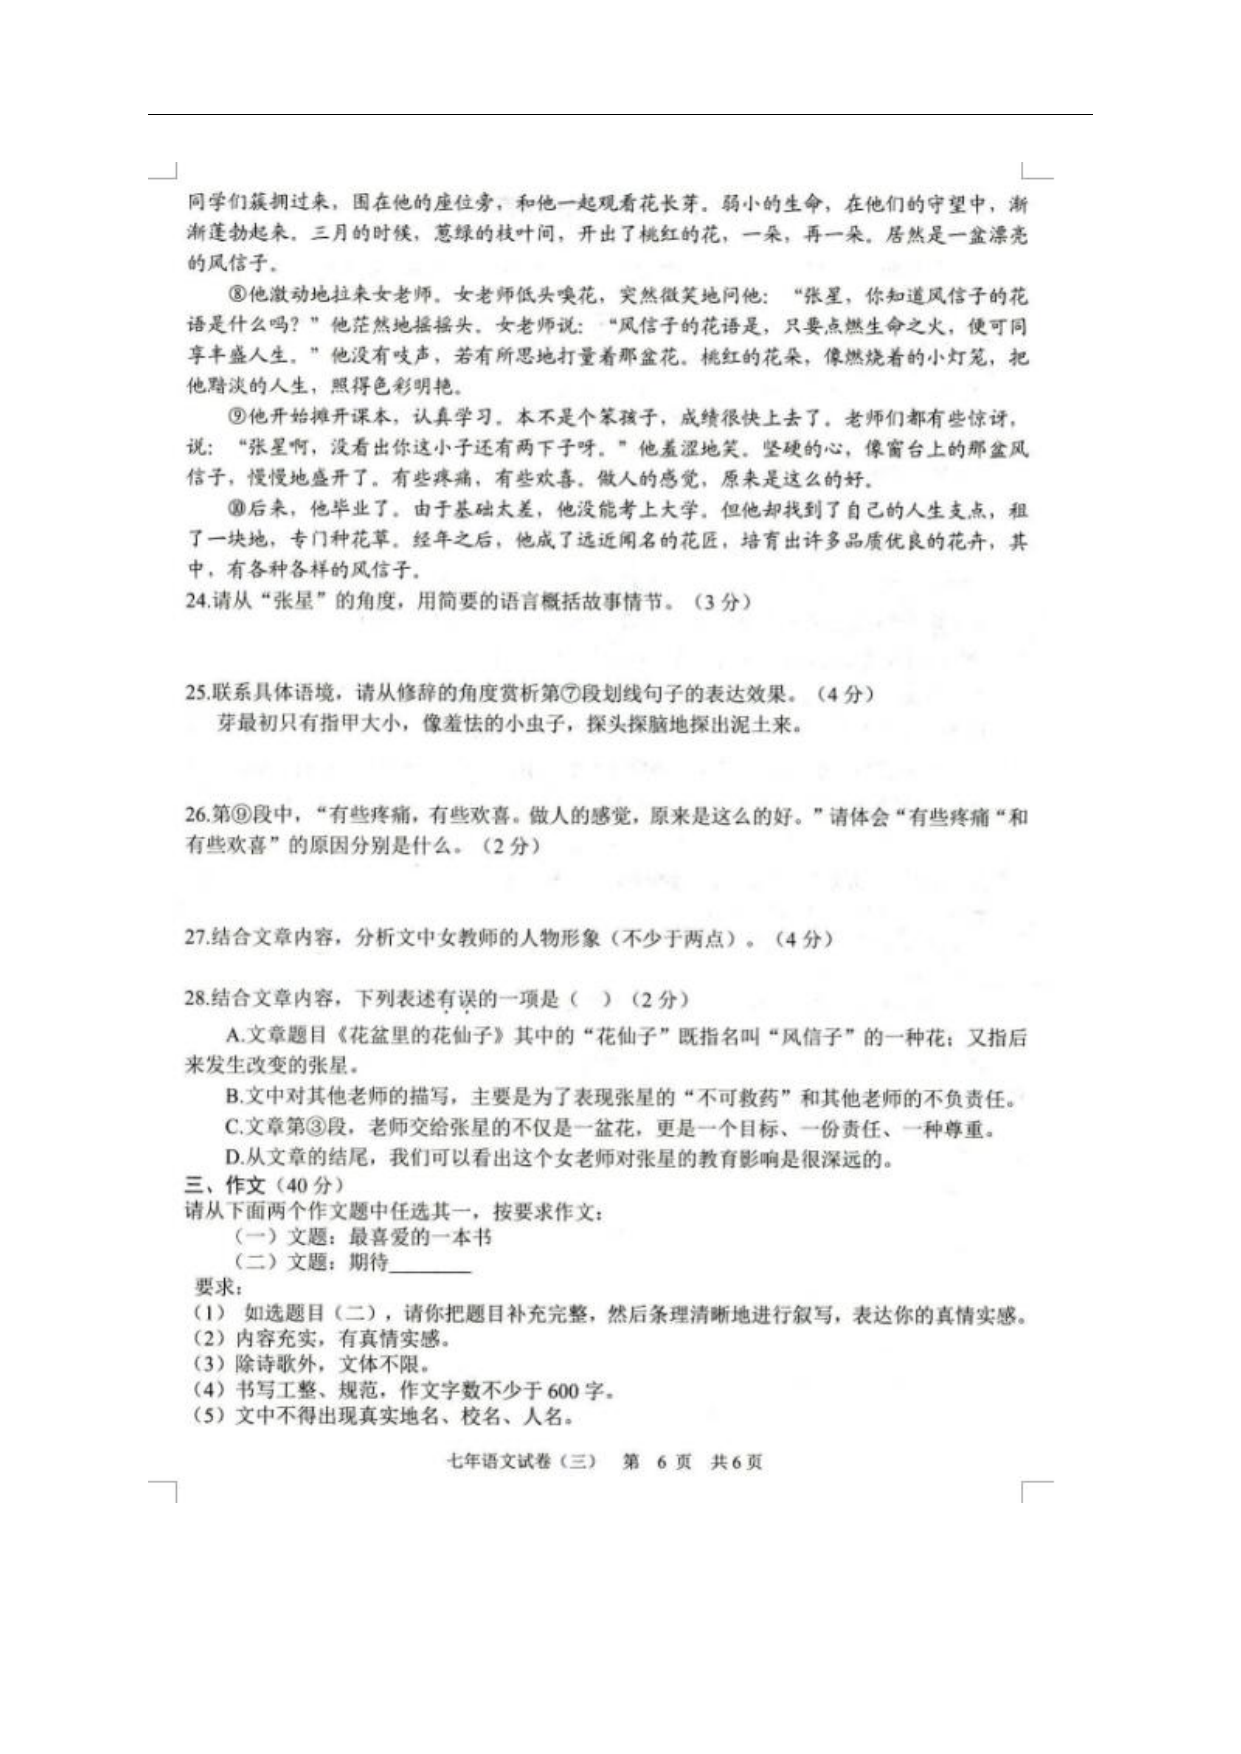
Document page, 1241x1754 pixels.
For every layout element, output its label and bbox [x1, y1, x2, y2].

picture [148, 162, 1093, 1503]
